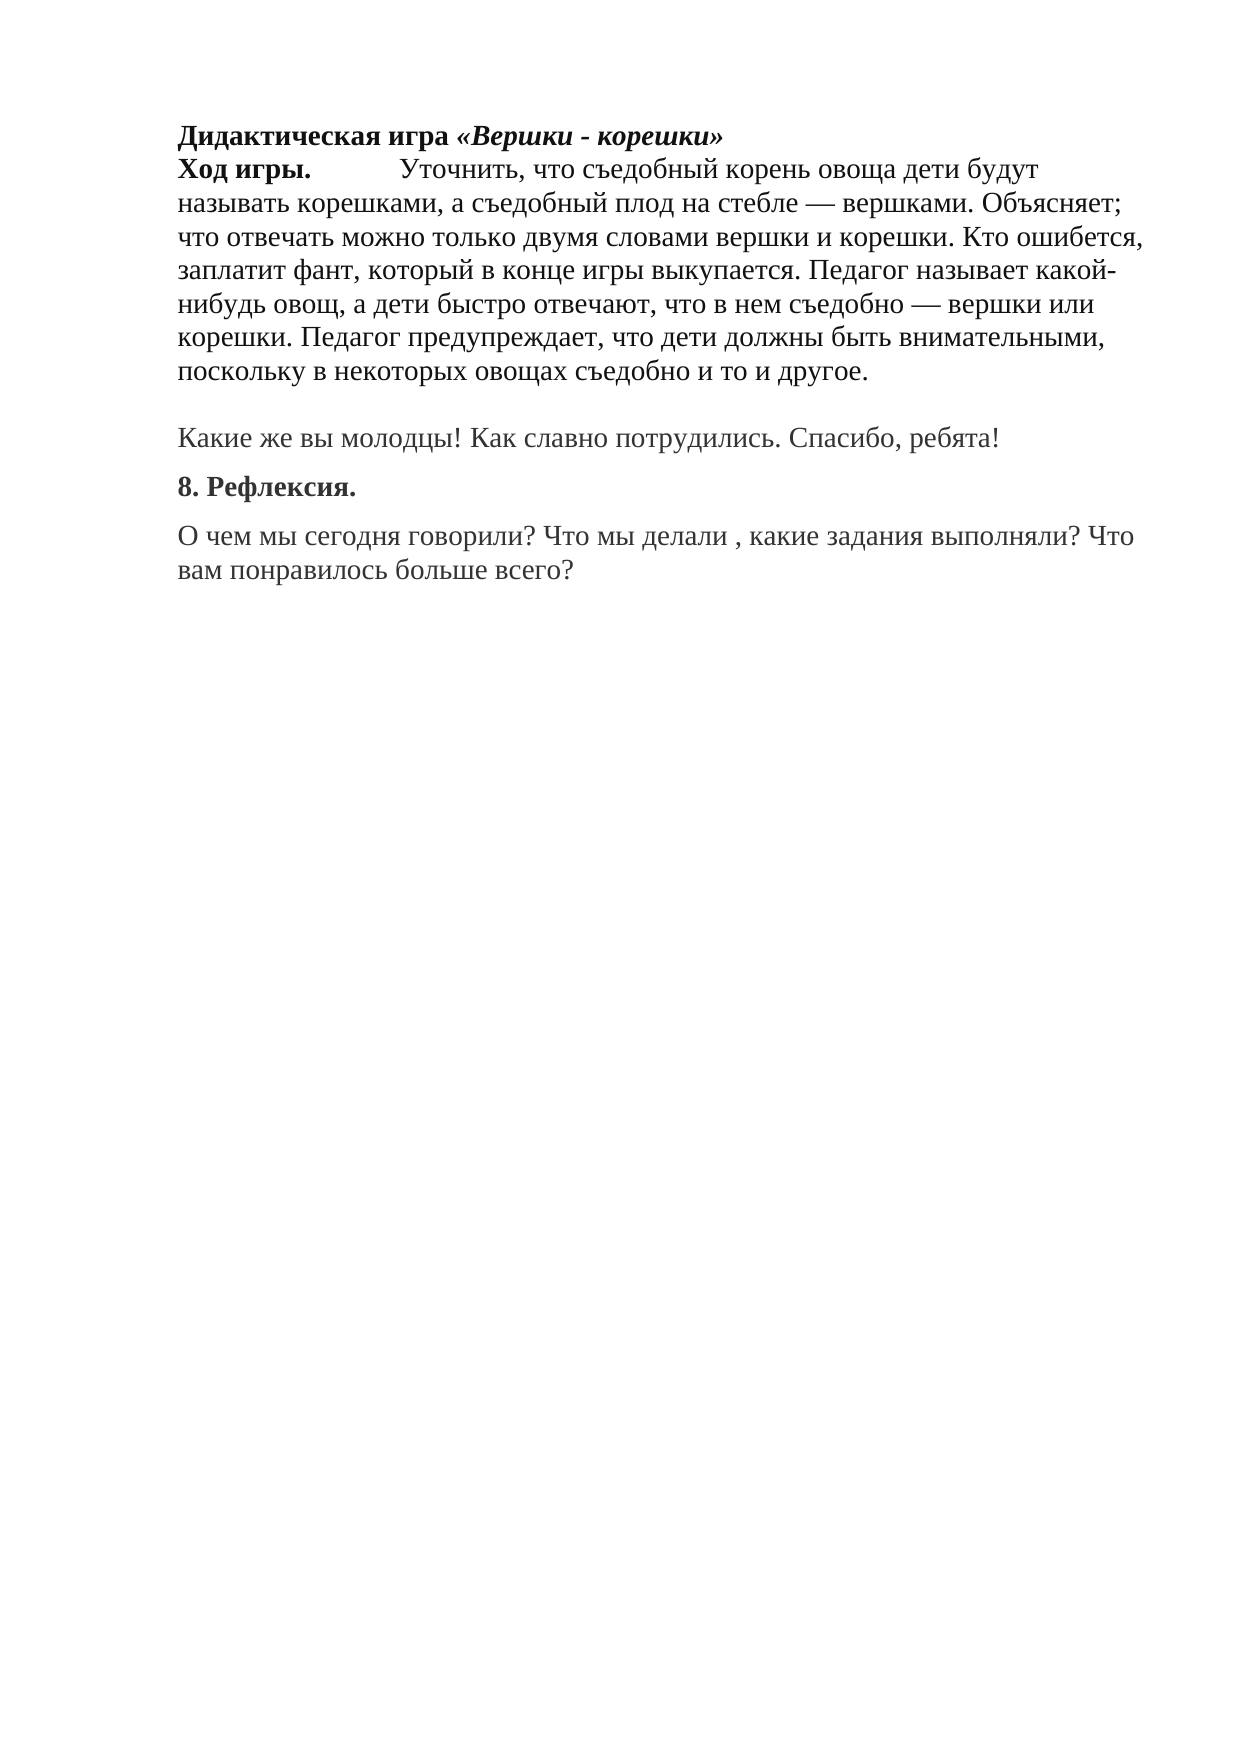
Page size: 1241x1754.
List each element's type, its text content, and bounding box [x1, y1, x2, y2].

text 8. Рефлексия. [177, 469, 1152, 503]
text Какие же вы молодцы! Как славно потрудились. Спасибо, ребята! [177, 386, 1152, 453]
text О чем мы сегодня говорили? Что мы делали , какие задания выполняли? Что вам понравилось больше всего? [177, 518, 1152, 585]
text Дидактическая игра «Вершки - корешки» [177, 118, 1152, 152]
text Ход игры. Уточнить, что съедобный корень овоща дети будут называть корешками, а съедобный плод на стебле — вершками. Объясняет; что отвечать можно только двумя словами вершки и корешки. Кто ошибется, заплатит фант, который в конце игры выкупается. Педагог называет какой-нибудь овощ, а дети быстро отвечают, что в нем съедобно — вершки или корешки. Педагог предупреждает, что дети должны быть внимательными, поскольку в некоторых овощах съедобно и то и другое. [177, 152, 1152, 386]
